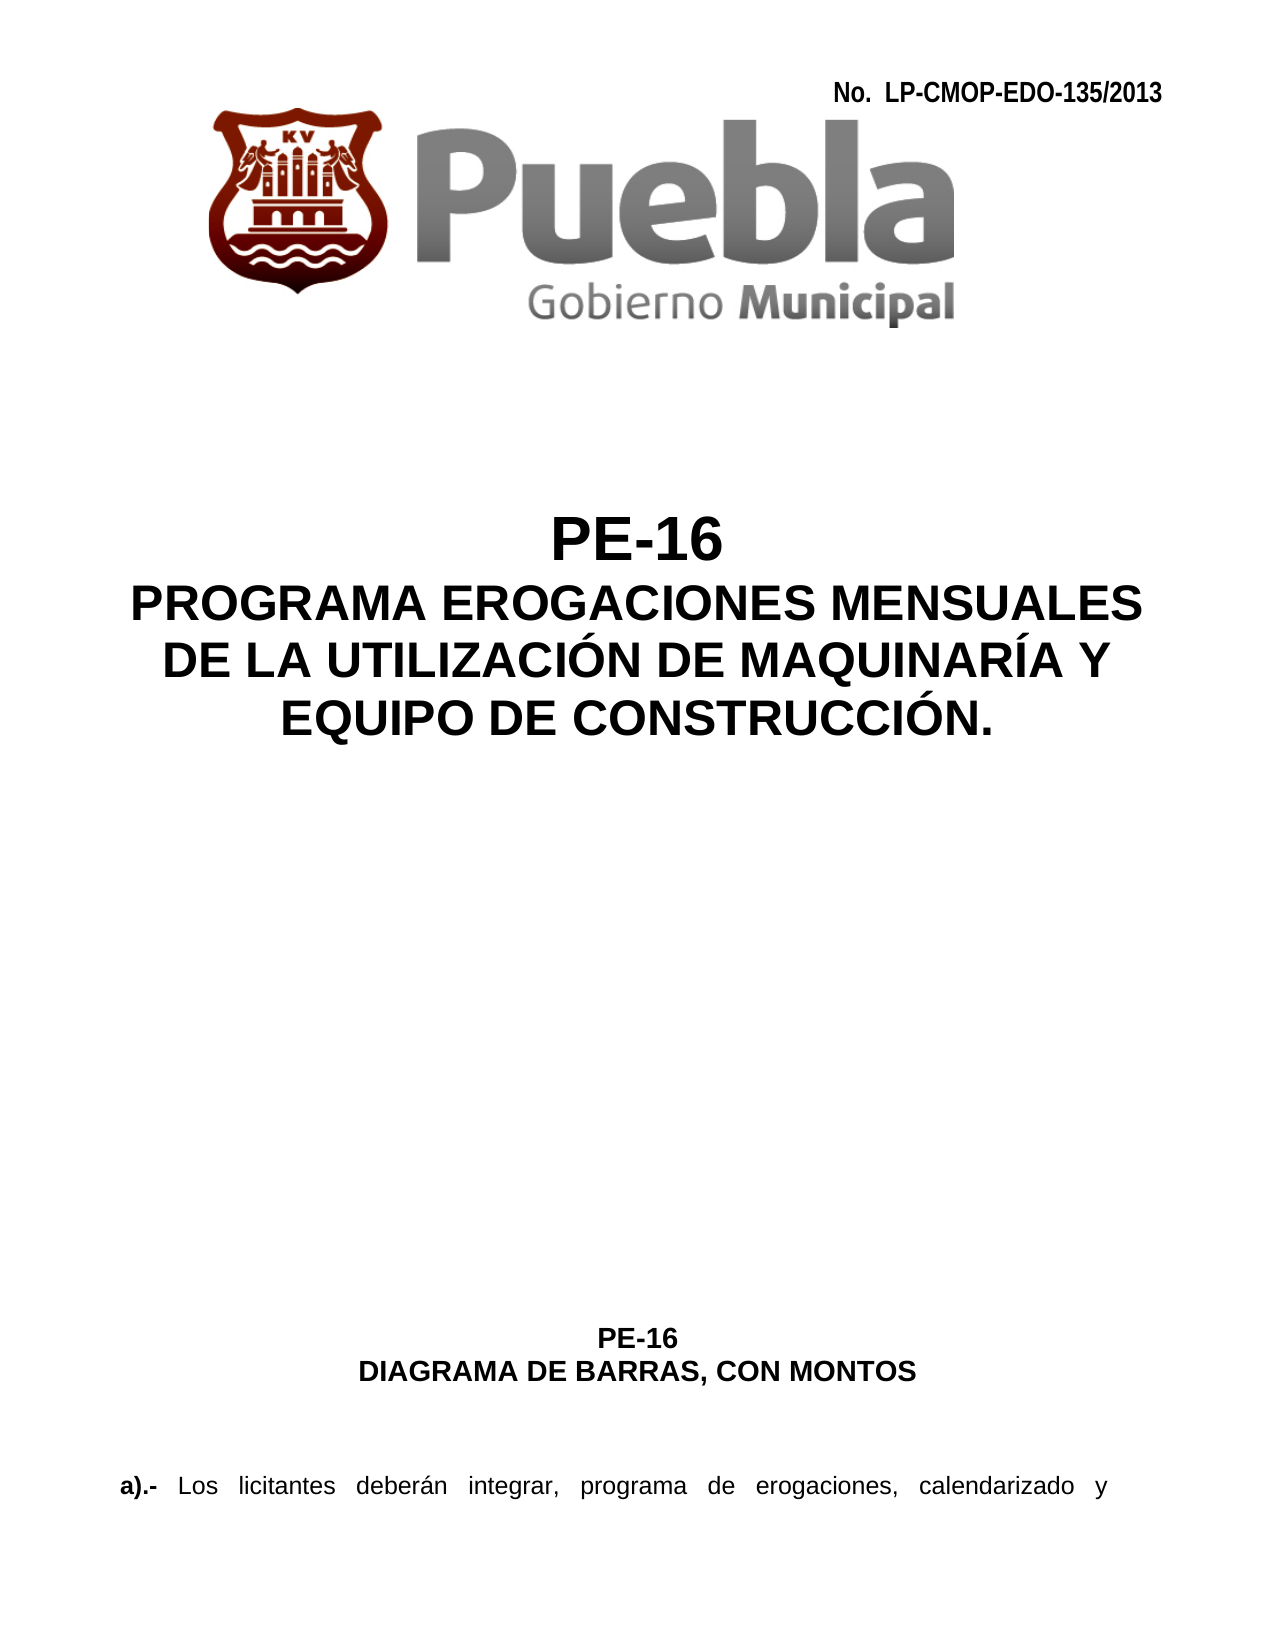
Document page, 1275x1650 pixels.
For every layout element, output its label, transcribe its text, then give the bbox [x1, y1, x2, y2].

picture [208, 108, 954, 328]
text DIAGRAMA DE BARRAS, CON MONTOS [112, 1354, 1162, 1388]
text PROGRAMA EROGACIONES MENSUALES DE MAQUINARÍA Y EQUIPO DE CONSTRUCCIÓN. [112, 573, 1162, 746]
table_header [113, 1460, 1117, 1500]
text PE-16 [112, 1321, 1162, 1354]
text PE-16 [112, 501, 1162, 573]
